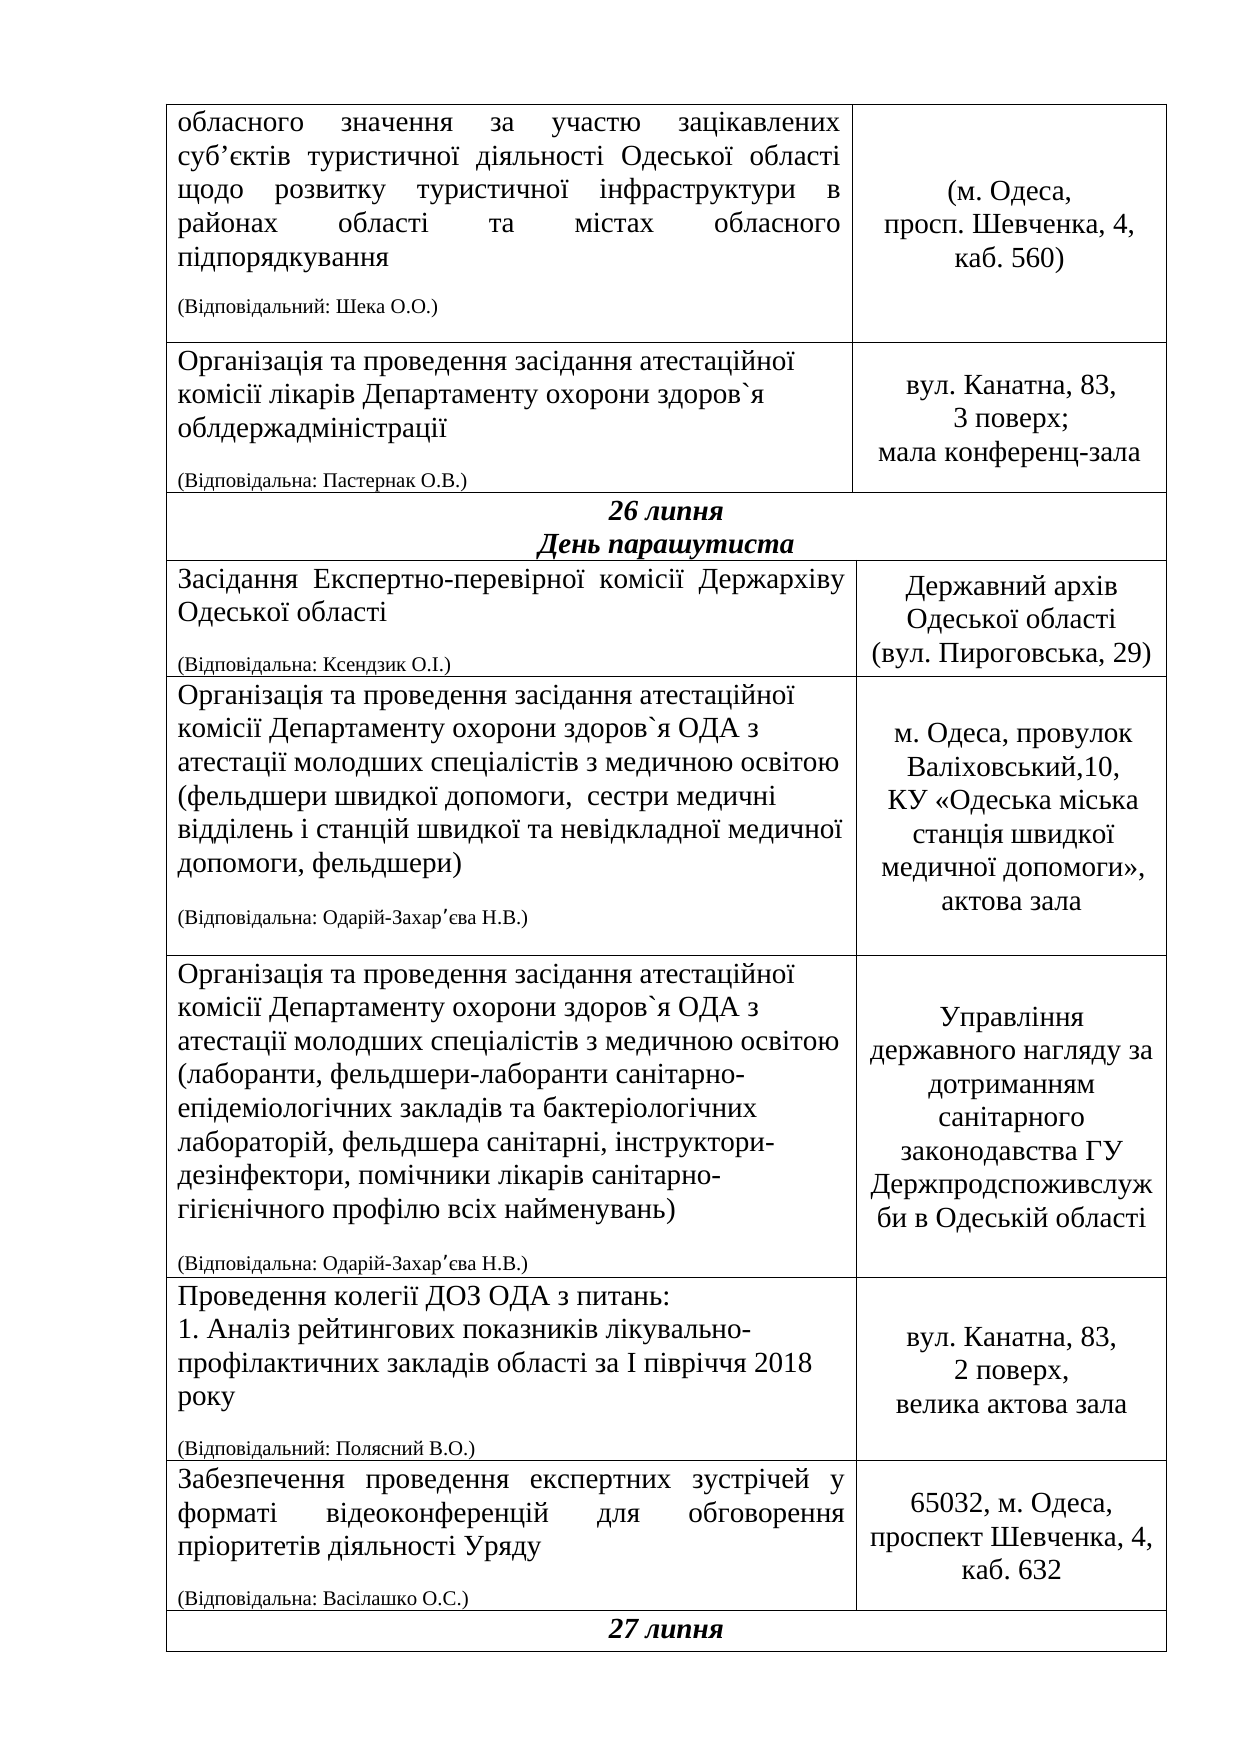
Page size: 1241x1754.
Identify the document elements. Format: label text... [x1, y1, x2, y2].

table_cell Забезпечення проведення експертних зустрічей у форматі відеоконференцій для обговорення пріоритетів діяльності Уряду (Відповідальна: Васілашко О.С.) [167, 1461, 856, 1610]
table_cell Проведення колегії ДОЗ ОДА з питань: 1. Аналіз рейтингових показників лікувально-профілактичних закладів області за І півріччя 2018 року (Відповідальний: Полясний В.О.) [167, 1278, 856, 1460]
table_cell Державний архів Одеської області (вул. Пироговська, 29) [857, 561, 1166, 676]
table_cell Організація та проведення засідання атестаційної комісії Департаменту охорони здоров`я ОДА з атестації молодших спеціалістів з медичною освітою (лаборанти, фельдшери-лаборанти санітарно-епідеміологічних закладів та бактеріологічних лабораторій, фельдшера санітарні, інструктори-дезінфектори, помічники лікарів санітарно-гігієнічного профілю всіх найменувань) (Відповідальна: Одарій-Захар՚єва Н.В.) [167, 956, 856, 1277]
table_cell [853, 105, 1166, 342]
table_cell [167, 1611, 1166, 1651]
table_cell вул. Канатна, 83, 3 поверх; мала конференц-зала [853, 343, 1166, 492]
table_cell вул. Канатна, 83, 2 поверх, велика актова зала [857, 1278, 1166, 1460]
table_cell Організація та проведення засідання атестаційної комісії Департаменту охорони здоров`я ОДА з атестації молодших спеціалістів з медичною освітою (фельдшери швидкої допомоги, сестри медичні відділень і станцій швидкої та невідкладної медичної допомоги, фельдшери) (Відповідальна: Одарій-Захар՚єва Н.В.) [167, 677, 856, 955]
table_cell 26 липня День парашутиста [167, 493, 1166, 560]
table_cell 65032, м. Одеса, проспект Шевченка, 4, каб. 632 [857, 1461, 1166, 1610]
table_cell Засідання Експертно-перевірної комісії Держархіву Одеської області (Відповідальна: Ксендзик О.І.) [167, 561, 856, 676]
table_cell Управління державного нагляду за дотриманням санітарного законодавства ГУ Держпродспоживслужби в Одеській області [857, 956, 1166, 1277]
table_cell м. Одеса, провулок Валіховський,10, КУ «Одеська міська станція швидкої медичної допомоги», актова зала [857, 677, 1166, 955]
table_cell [167, 105, 852, 342]
table_cell Організація та проведення засідання атестаційної комісії лікарів Департаменту охорони здоров`я облдержадміністрації (Відповідальна: Пастернак О.В.) [167, 343, 852, 492]
